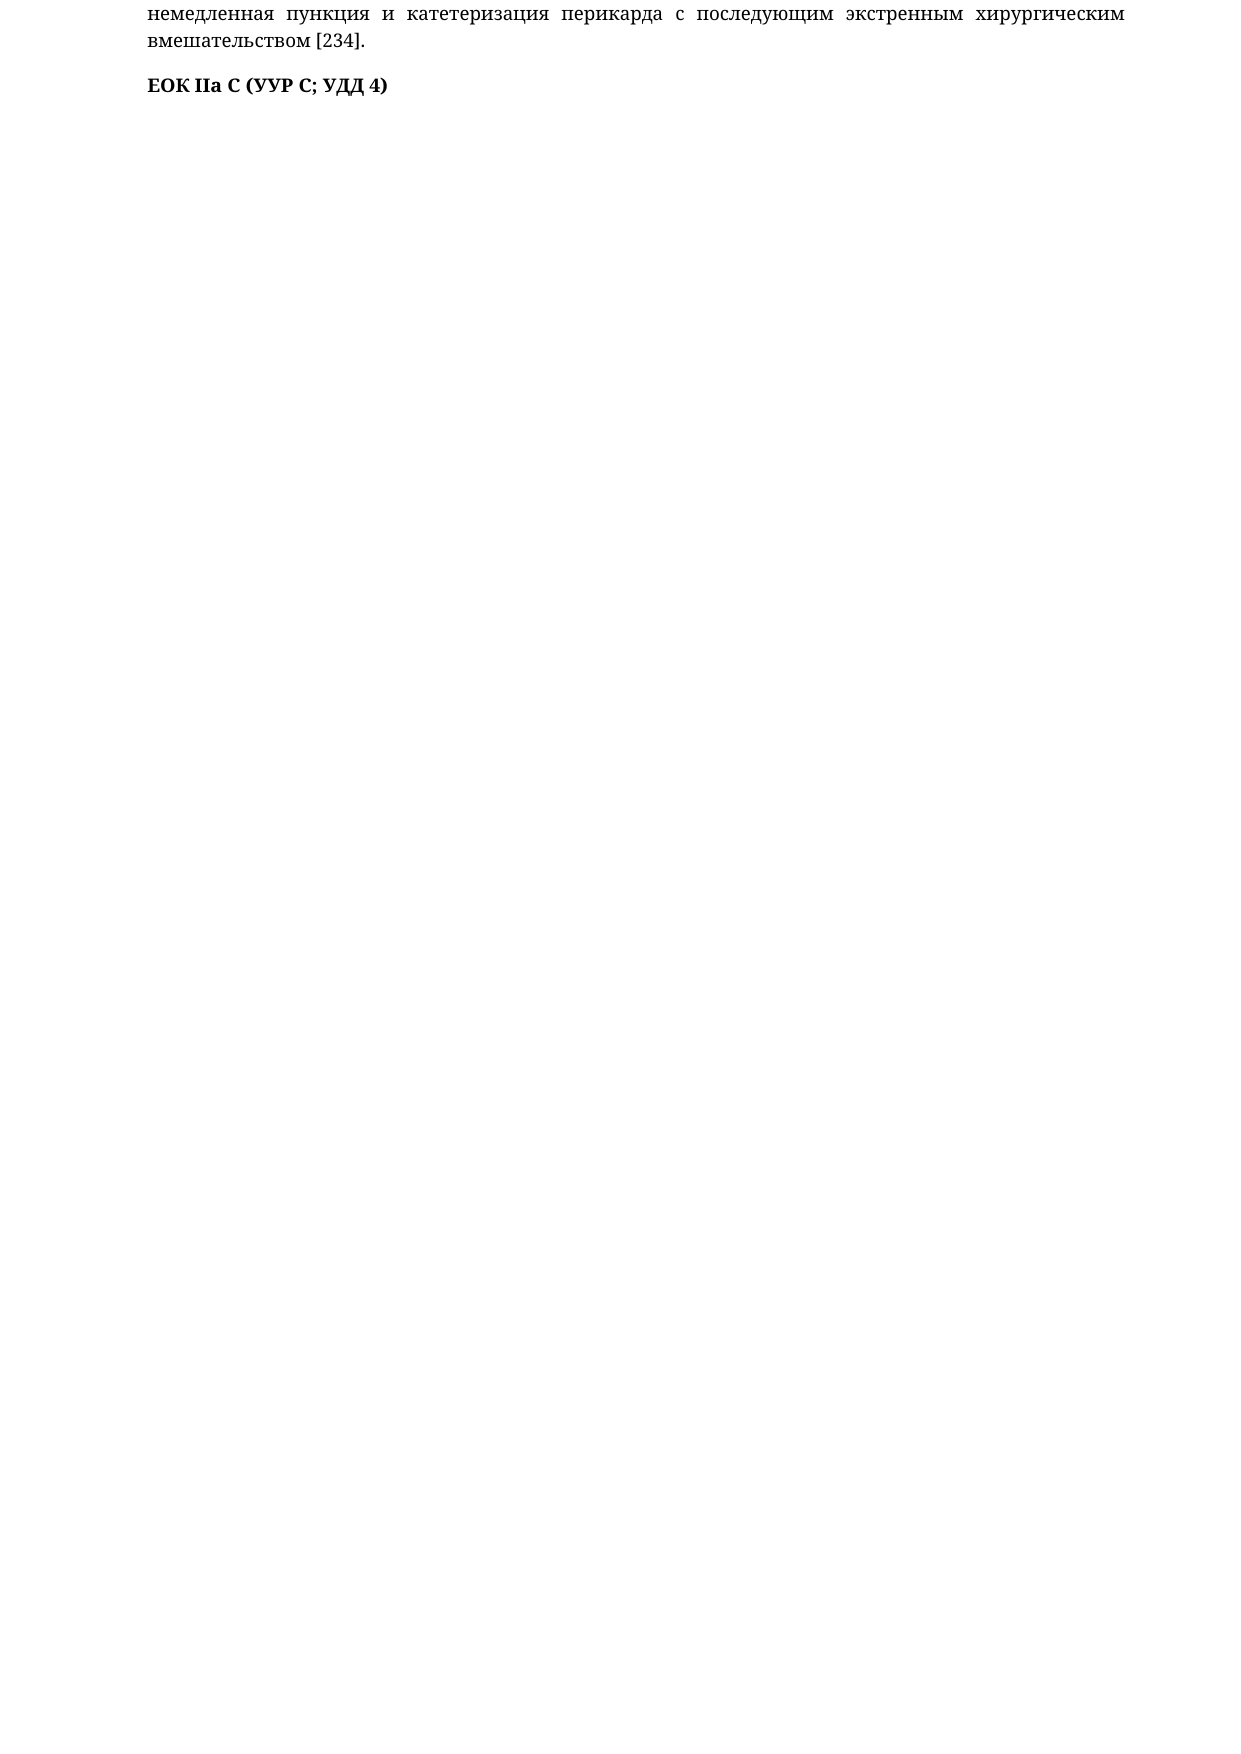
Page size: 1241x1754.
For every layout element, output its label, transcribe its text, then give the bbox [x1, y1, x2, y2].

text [147, 0, 1126, 52]
subtitle EОК IIa C (УУР С; УДД 4) [147, 73, 1240, 98]
